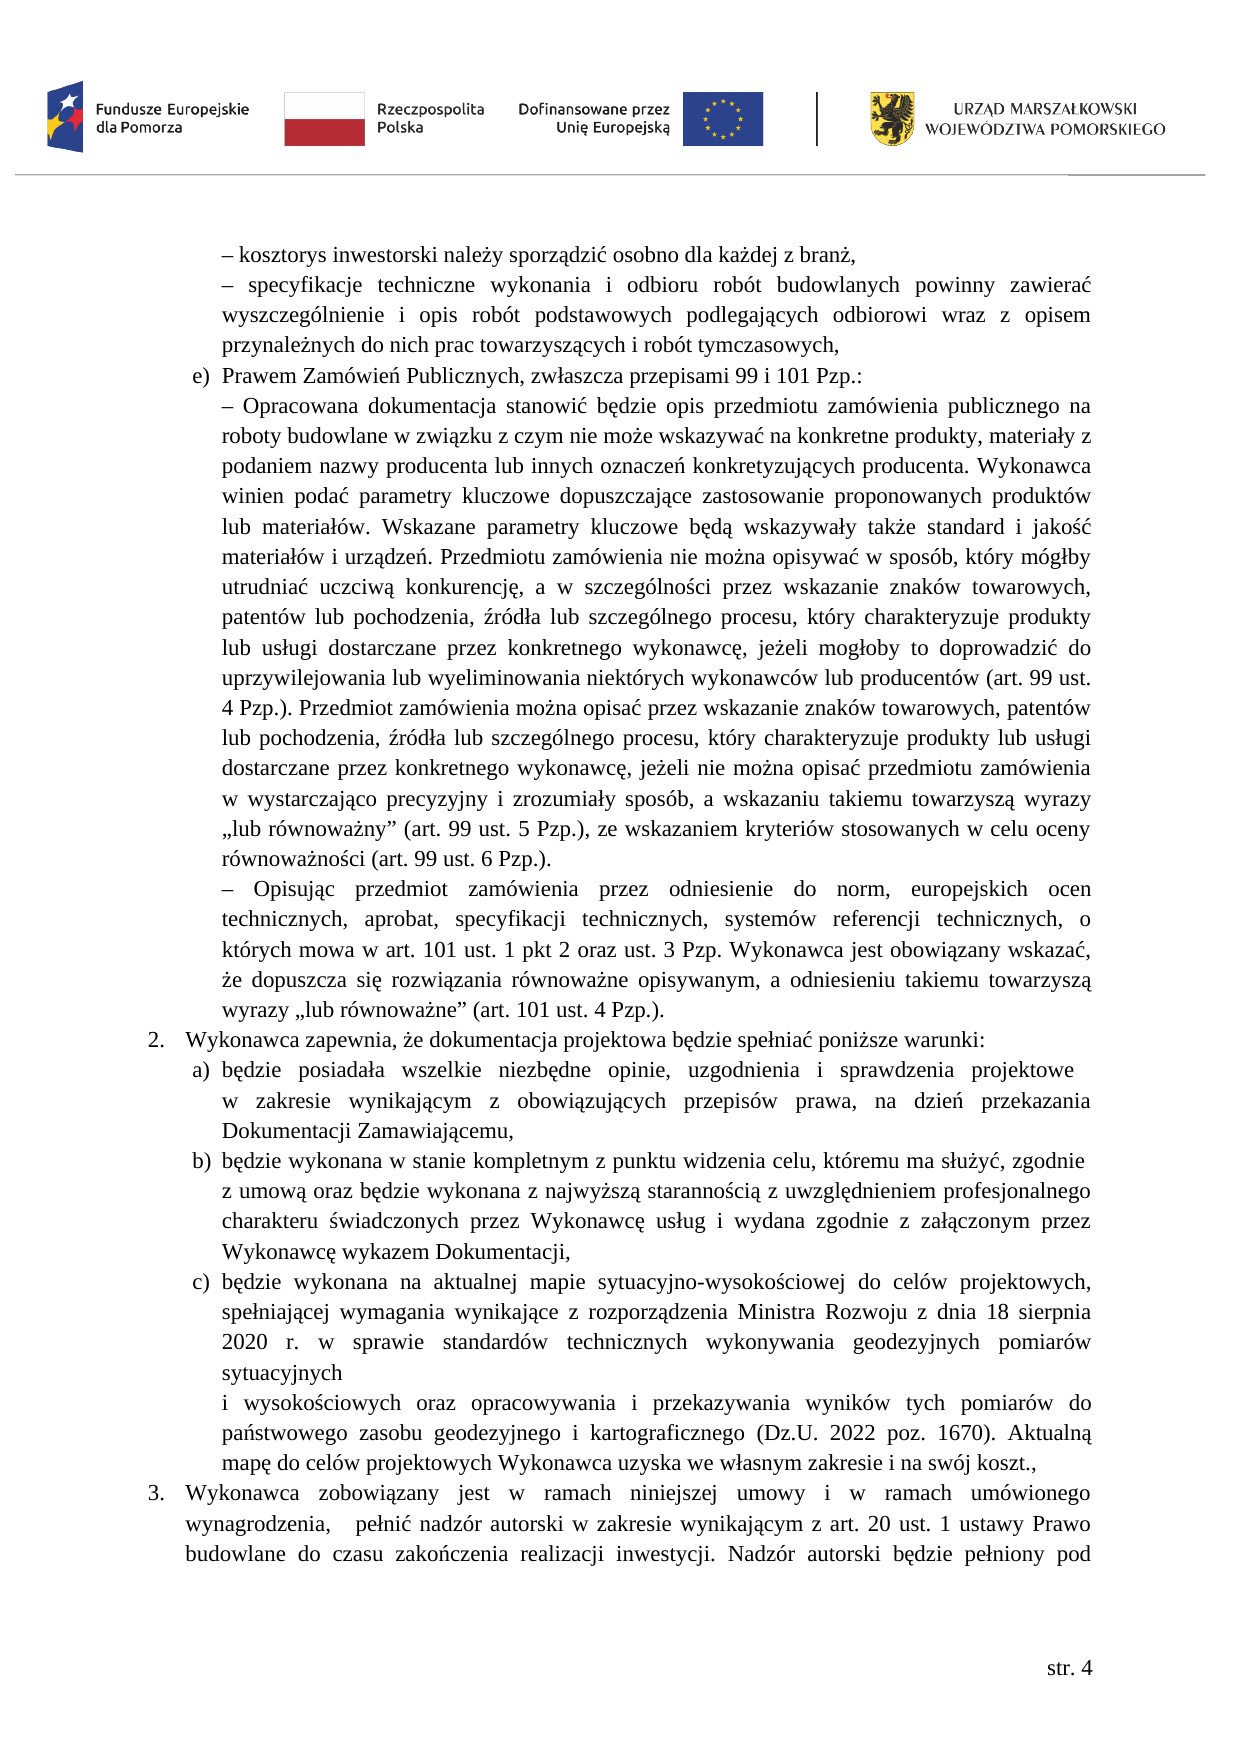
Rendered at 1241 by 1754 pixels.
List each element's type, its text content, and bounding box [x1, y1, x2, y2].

list będzie wykonana na aktualnej mapie sytuacyjno-wysokościowej do celów projektowych, spełniającej wymagania wynikające z rozporządzenia Ministra Rozwoju z dnia 18 sierpnia 2020 r. w sprawie standardów technicznych wykonywania geodezyjnych pomiarów sytuacyjnych i wysokościowych oraz opracowywania i przekazywania wyników tych pomiarów do państwowego zasobu geodezyjnego i kartograficznego (Dz.U. 2022 poz. 1670). Aktualną mapę do celów projektowych Wykonawca uzyska we własnym zakresie i na swój koszt., [192, 1268, 1092, 1476]
list będzie posiadała wszelkie niezbędne opinie, uzgodnienia i sprawdzenia projektowe w zakresie wynikającym z obowiązujących przepisów prawa, na dzień przekazania Dokumentacji Zamawiającemu, [192, 1057, 1092, 1143]
list ‒ Opisując przedmiot zamówienia przez odniesienie do norm, europejskich ocen technicznych, aprobat, specyfikacji technicznych, systemów referencji technicznych, o których mowa w art. 101 ust. 1 pkt 2 oraz ust. 3 Pzp. Wykonawca jest obowiązany wskazać, że dopuszcza się rozwiązania równoważne opisywanym, a odniesieniu takiemu towarzyszą wyrazy „lub równoważne” (art. 101 ust. 4 Pzp.). [222, 875, 1092, 1022]
list Prawem Zamówień Publicznych, zwłaszcza przepisami 99 i 101 Pzp.: [192, 362, 1092, 388]
list Wykonawca zapewnia, że dokumentacja projektowa będzie spełniać poniższe warunki: [148, 1026, 1092, 1053]
list ‒ specyfikacje techniczne wykonania i odbioru robót budowlanych powinny zawierać wyszczególnienie i opis robót podstawowych podlegających odbiorowi wraz z opisem przynależnych do nich prac towarzyszących i robót tymczasowych, [222, 271, 1092, 358]
list ‒ Opracowana dokumentacja stanowić będzie opis przedmiotu zamówienia publicznego na roboty budowlane w związku z czym nie może wskazywać na konkretne produkty, materiały z podaniem nazwy producenta lub innych oznaczeń konkretyzujących producenta. Wykonawca winien podać parametry kluczowe dopuszczające zastosowanie proponowanych produktów lub materiałów. Wskazane parametry kluczowe będą wskazywały także standard i jakość materiałów i urządzeń. Przedmiotu zamówienia nie można opisywać w sposób, który mógłby utrudniać uczciwą konkurencję, a w szczególności przez wskazanie znaków towarowych, patentów lub pochodzenia, źródła lub szczególnego procesu, który charakteryzuje produkty lub usługi dostarczane przez konkretnego wykonawcę, jeżeli mogłoby to doprowadzić do uprzywilejowania lub wyeliminowania niektórych wykonawców lub producentów (art. 99 ust. 4 Pzp.). Przedmiot zamówienia można opisać przez wskazanie znaków towarowych, patentów lub pochodzenia, źródła lub szczególnego procesu, który charakteryzuje produkty lub usługi dostarczane przez konkretnego wykonawcę, jeżeli nie można opisać przedmiotu zamówienia w wystarczająco precyzyjny i zrozumiały sposób, a wskazaniu takiemu towarzyszą wyrazy „lub równoważny” (art. 99 ust. 5 Pzp.), ze wskazaniem kryteriów stosowanych w celu oceny równoważności (art. 99 ust. 6 Pzp.). [222, 392, 1092, 871]
list ‒ kosztorys inwestorski należy sporządzić osobno dla każdej z branż, [222, 241, 1092, 267]
picture [29, 62, 1183, 171]
list będzie wykonana w stanie kompletnym z punktu widzenia celu, któremu ma służyć, zgodnie z umową oraz będzie wykonana z najwyższą starannością z uwzględnieniem profesjonalnego charakteru świadczonych przez Wykonawcę usług i wydana zgodnie z załączonym przez Wykonawcę wykazem Dokumentacji, [192, 1147, 1092, 1264]
